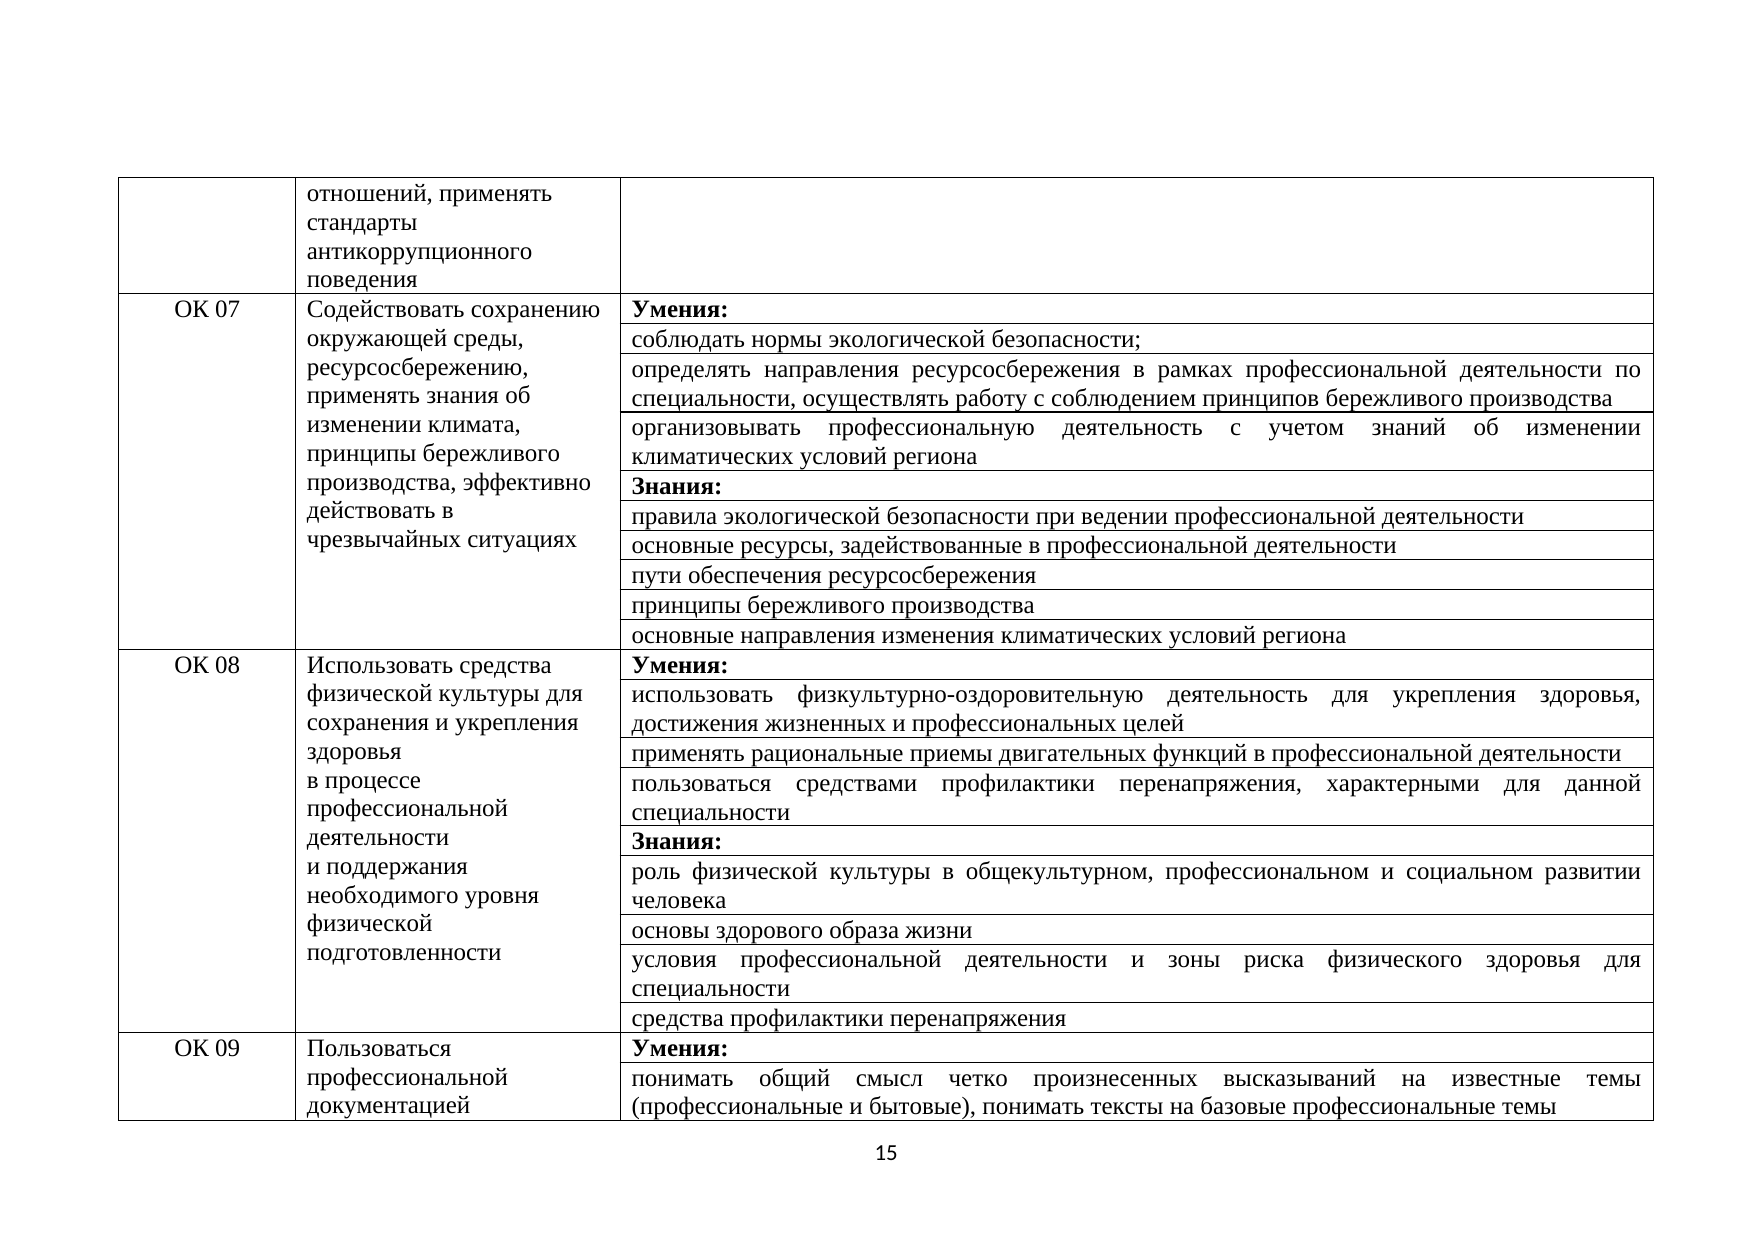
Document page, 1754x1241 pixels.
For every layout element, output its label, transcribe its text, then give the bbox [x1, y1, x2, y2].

table_cell ОК 07 [119, 294, 295, 649]
table_cell организовывать профессиональную деятельность с учетом знаний об изменении климатических условий региона [621, 413, 1653, 470]
table_cell ОК 09 [119, 1033, 295, 1120]
table_cell основные ресурсы, задействованные в профессиональной деятельности [621, 531, 1653, 559]
table_cell принципы бережливого производства [621, 590, 1653, 619]
table_cell Использовать средства физической культуры для сохранения и укрепления здоровья в процессе профессиональной деятельности и поддержания необходимого уровня физической подготовленности [296, 650, 620, 1032]
table_cell Пользоваться профессиональной документацией на государственном и иностранном языках [296, 1033, 620, 1120]
table_cell использовать физкультурно-оздоровительную деятельность для укрепления здоровья, достижения жизненных и профессиональных целей [621, 680, 1653, 737]
table_cell определять направления ресурсосбережения в рамках профессиональной деятельности по специальности, осуществлять работу с соблюдением принципов бережливого производства [621, 354, 1653, 411]
table_cell Знания: [621, 826, 1653, 855]
table_cell Умения: [621, 650, 1653, 678]
table_cell основы здорового образа жизни [621, 915, 1653, 943]
table_cell средства профилактики перенапряжения [621, 1003, 1653, 1032]
table_cell пути обеспечения ресурсосбережения [621, 560, 1653, 589]
table_cell применять рациональные приемы двигательных функций в профессиональной деятельности [621, 738, 1653, 767]
table_cell пользоваться средствами профилактики перенапряжения, характерными для данной специальности [621, 768, 1653, 825]
table_cell Содействовать сохранению окружающей среды, ресурсосбережению, применять знания об изменении климата, принципы бережливого производства, эффективно действовать в чрезвычайных ситуациях [296, 294, 620, 649]
table_cell основные направления изменения климатических условий региона [621, 620, 1653, 649]
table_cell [621, 178, 1653, 293]
table_cell Знания: [621, 471, 1653, 500]
table_cell правила экологической безопасности при ведении профессиональной деятельности [621, 501, 1653, 529]
table_cell Умения: [621, 294, 1653, 323]
table_cell Умения: [621, 1033, 1653, 1062]
table_cell условия профессиональной деятельности и зоны риска физического здоровья для специальности [621, 945, 1653, 1002]
table_cell понимать общий смысл четко произнесенных высказываний на известные темы (профессиональные и бытовые), понимать тексты на базовые профессиональные темы [621, 1063, 1653, 1120]
table_cell роль физической культуры в общекультурном, профессиональном и социальном развитии человека [621, 856, 1653, 914]
table_cell ОК 08 [119, 650, 295, 1032]
table_cell соблюдать нормы экологической безопасности; [621, 324, 1653, 353]
